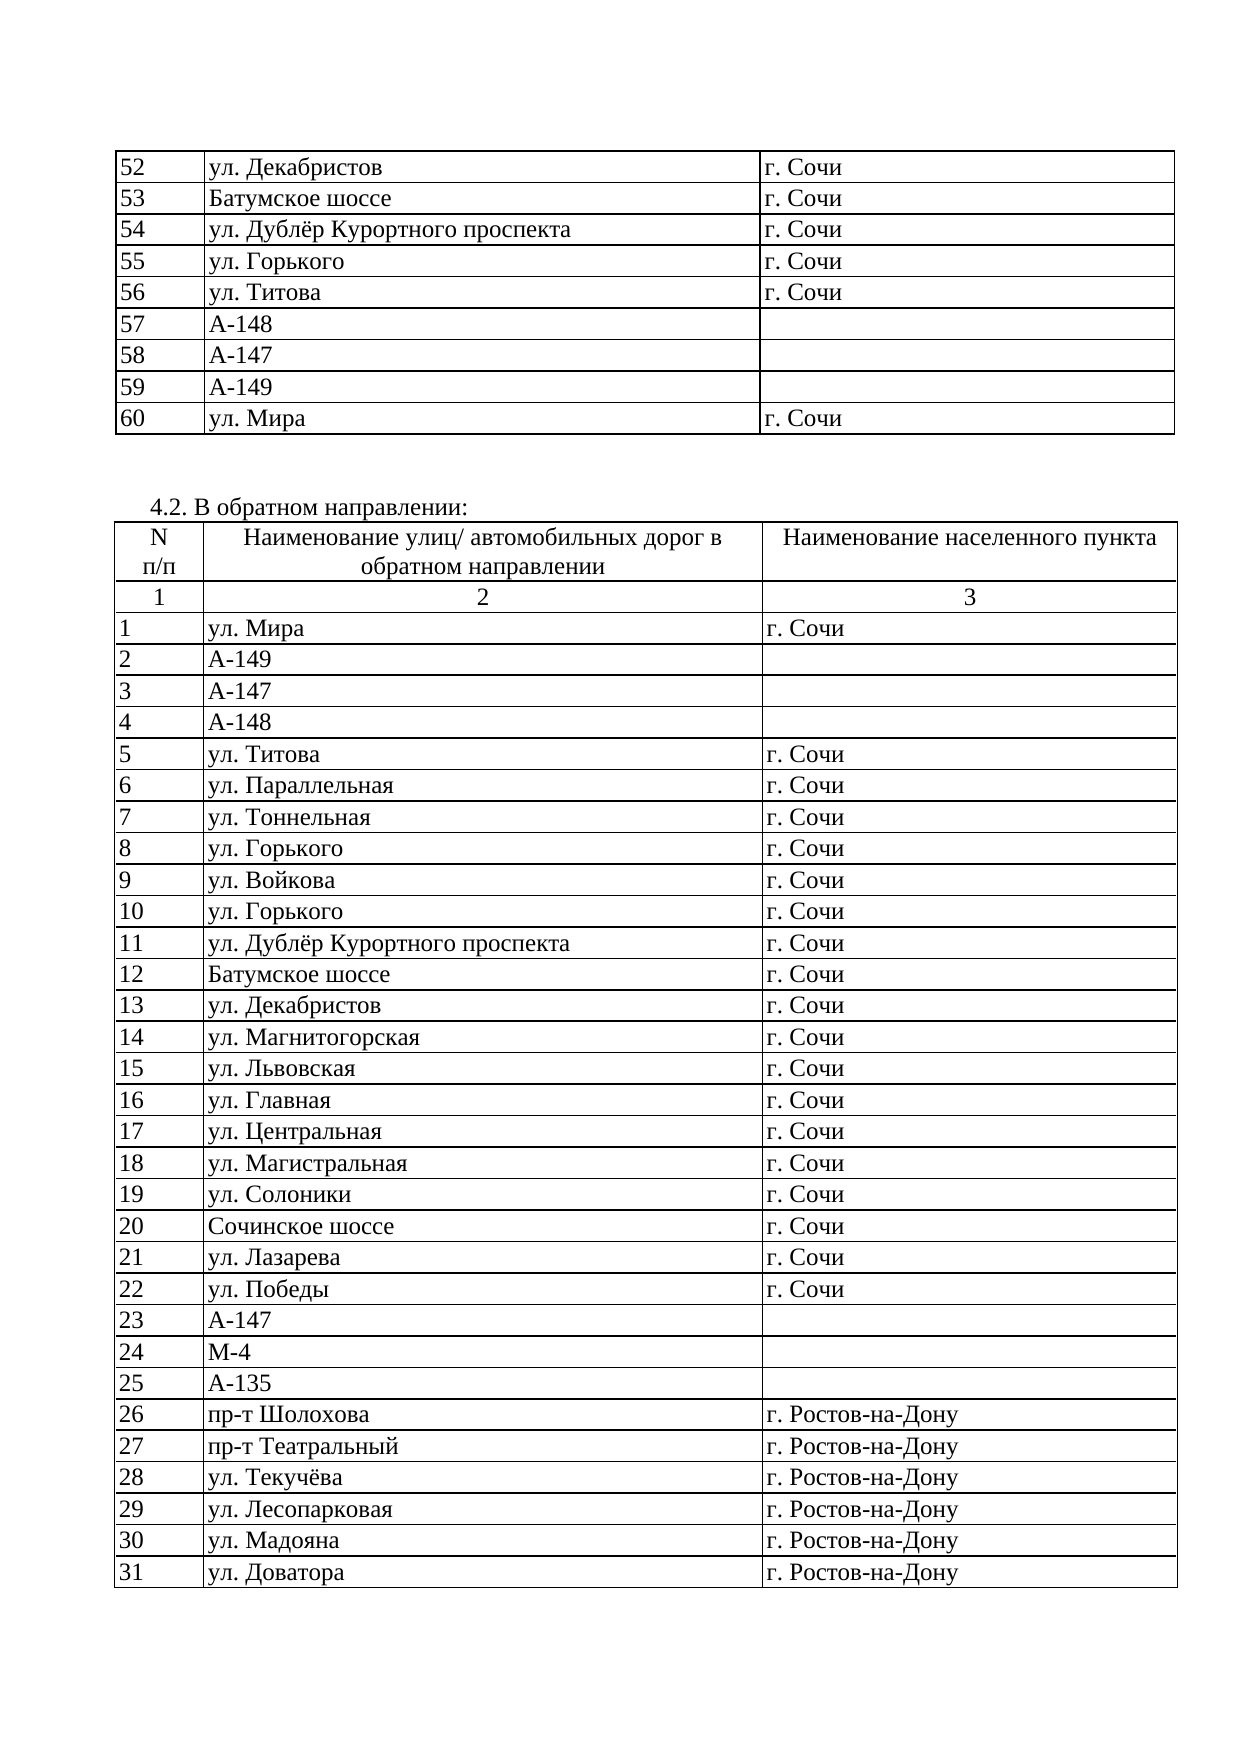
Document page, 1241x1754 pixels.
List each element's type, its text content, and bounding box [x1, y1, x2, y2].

table_cell г. Сочи [761, 215, 1174, 244]
table_cell [763, 1335, 1177, 1366]
table_cell ул. Центральная [204, 1116, 762, 1146]
table_cell г. Сочи [763, 737, 1177, 769]
table_cell А-147 [204, 1305, 762, 1335]
table_cell г. Сочи [763, 1020, 1177, 1052]
table_cell г. Сочи [763, 611, 1177, 643]
table_cell 3 [763, 580, 1177, 611]
table_cell г. Сочи [763, 863, 1177, 894]
table_cell 23 [115, 1305, 203, 1335]
table_cell пр-т Театральный [204, 1431, 762, 1461]
table_cell г. Ростов-на-Дону [763, 1461, 1177, 1492]
table_cell [763, 674, 1177, 706]
table_cell 22 [115, 1273, 203, 1303]
table_cell 55 [117, 246, 204, 276]
table_cell г. Сочи [763, 1115, 1177, 1146]
table_cell 17 [115, 1116, 203, 1146]
table_cell 6 [115, 770, 203, 800]
table_cell ул. Солоники [204, 1179, 762, 1209]
table_cell [763, 1304, 1177, 1335]
table_cell [763, 643, 1177, 674]
table_cell ул. Магистральная [204, 1148, 762, 1178]
table_cell 18 [115, 1147, 203, 1178]
table_cell 60 [117, 403, 204, 433]
table_cell Батумское шоссе [205, 183, 759, 213]
table_cell г. Сочи [763, 1241, 1177, 1272]
table_cell г. Ростов-на-Дону [763, 1492, 1177, 1524]
table_cell ул. Доватора [204, 1557, 762, 1587]
table_cell г. Сочи [763, 895, 1177, 926]
table_cell ул. Победы [204, 1274, 762, 1303]
table_header Наименование улиц/ автомобильных дорог в обратном направлении [204, 523, 762, 580]
table_cell [761, 372, 1174, 402]
table_cell г. Сочи [761, 152, 1174, 181]
table_cell ул. Декабристов [205, 152, 759, 181]
table_cell г. Ростов-на-Дону [763, 1429, 1177, 1461]
table_cell 1 [115, 581, 203, 611]
table_cell ул. Мира [204, 613, 762, 643]
table_cell 56 [117, 277, 204, 307]
table_cell 57 [117, 309, 204, 339]
table_cell ул. Дублёр Курортного проспекта [204, 928, 762, 957]
table_cell 8 [115, 833, 203, 863]
table_cell А-148 [204, 707, 762, 737]
table_cell г. Ростов-на-Дону [763, 1524, 1177, 1555]
table_cell г. Сочи [763, 800, 1177, 832]
table_cell г. Сочи [763, 1146, 1177, 1178]
table_cell ул. Главная [204, 1085, 762, 1115]
table_cell г. Сочи [761, 246, 1174, 276]
table_cell ул. Мадояна [204, 1525, 762, 1555]
table_cell ул. Декабристов [204, 991, 762, 1020]
table_cell 30 [115, 1525, 203, 1555]
table_cell г. Ростов-на-Дону [763, 1555, 1177, 1587]
table_cell ул. Горького [204, 896, 762, 926]
table_cell г. Сочи [761, 403, 1174, 433]
table_cell ул. Горького [205, 246, 759, 276]
table_cell ул. Дублёр Курортного проспекта [205, 215, 759, 244]
table_cell 7 [115, 801, 203, 832]
table_cell А-148 [205, 309, 759, 339]
table_cell [763, 706, 1177, 737]
table_cell 2 [204, 582, 762, 611]
table_cell ул. Лесопарковая [204, 1494, 762, 1524]
table_cell г. Сочи [763, 1272, 1177, 1303]
table_cell 9 [115, 864, 203, 894]
table_cell г. Сочи [763, 1178, 1177, 1209]
table_cell 16 [115, 1084, 203, 1115]
table_cell 25 [115, 1368, 203, 1398]
table_cell 54 [117, 215, 204, 244]
table_cell ул. Титова [204, 739, 762, 769]
table_cell 28 [115, 1462, 203, 1492]
table_cell 13 [115, 990, 203, 1020]
table_cell 14 [115, 1021, 203, 1052]
table_cell ул. Текучёва [204, 1462, 762, 1492]
table_cell А-149 [204, 645, 762, 674]
table_cell 19 [115, 1179, 203, 1209]
table_cell М-4 [204, 1337, 762, 1366]
table_header Наименование населенного пункта [763, 523, 1177, 580]
table_cell 24 [115, 1336, 203, 1366]
table_cell ул. Магнитогорская [204, 1022, 762, 1052]
table_cell 27 [115, 1430, 203, 1461]
table_cell 1 [115, 613, 203, 643]
table_cell г. Сочи [763, 1209, 1177, 1241]
table_cell ул. Львовская [204, 1053, 762, 1083]
table_cell 58 [117, 340, 204, 370]
table_cell 52 [117, 152, 204, 181]
table_cell 53 [117, 183, 204, 213]
table_cell 10 [115, 896, 203, 926]
table_cell ул. Лазарева [204, 1242, 762, 1272]
table_cell 12 [115, 959, 203, 989]
table_cell г. Сочи [763, 1052, 1177, 1083]
table_cell 20 [115, 1210, 203, 1241]
table_cell г. Сочи [763, 989, 1177, 1020]
table_cell 5 [115, 738, 203, 769]
table_cell г. Сочи [763, 926, 1177, 957]
table_cell ул. Мира [205, 403, 759, 433]
table_cell г. Сочи [761, 183, 1174, 213]
table_cell г. Сочи [763, 832, 1177, 863]
text 4.2. В обратном направлении: [150, 492, 1090, 521]
table_cell А-147 [205, 340, 759, 370]
table_cell г. Сочи [763, 1083, 1177, 1115]
table_cell [761, 340, 1174, 370]
table_cell [763, 1366, 1177, 1398]
table_cell А-135 [204, 1368, 762, 1398]
table_cell 3 [115, 675, 203, 706]
table_cell 26 [115, 1399, 203, 1429]
table_cell ул. Титова [205, 277, 759, 307]
table_cell 11 [115, 927, 203, 957]
table_cell г. Сочи [763, 769, 1177, 800]
table_cell 29 [115, 1493, 203, 1524]
table_cell 4 [115, 707, 203, 737]
table_cell А-147 [204, 676, 762, 706]
table_cell ул. Тоннельная [204, 802, 762, 832]
table_cell [761, 309, 1174, 339]
table_cell Батумское шоссе [204, 959, 762, 989]
table_cell 31 [115, 1556, 203, 1587]
table_cell 2 [115, 644, 203, 674]
table_cell ул. Горького [204, 833, 762, 863]
table_cell 21 [115, 1242, 203, 1272]
table_cell А-149 [205, 372, 759, 402]
table_cell г. Сочи [761, 277, 1174, 307]
table_cell ул. Параллельная [204, 770, 762, 800]
table_cell г. Ростов-на-Дону [763, 1398, 1177, 1429]
table_header N п/п [115, 523, 203, 580]
table_cell ул. Войкова [204, 865, 762, 894]
table_cell 59 [117, 372, 204, 402]
table_cell пр-т Шолохова [204, 1400, 762, 1429]
table_cell 15 [115, 1053, 203, 1083]
table_cell г. Сочи [763, 958, 1177, 989]
table_cell Сочинское шоссе [204, 1211, 762, 1241]
